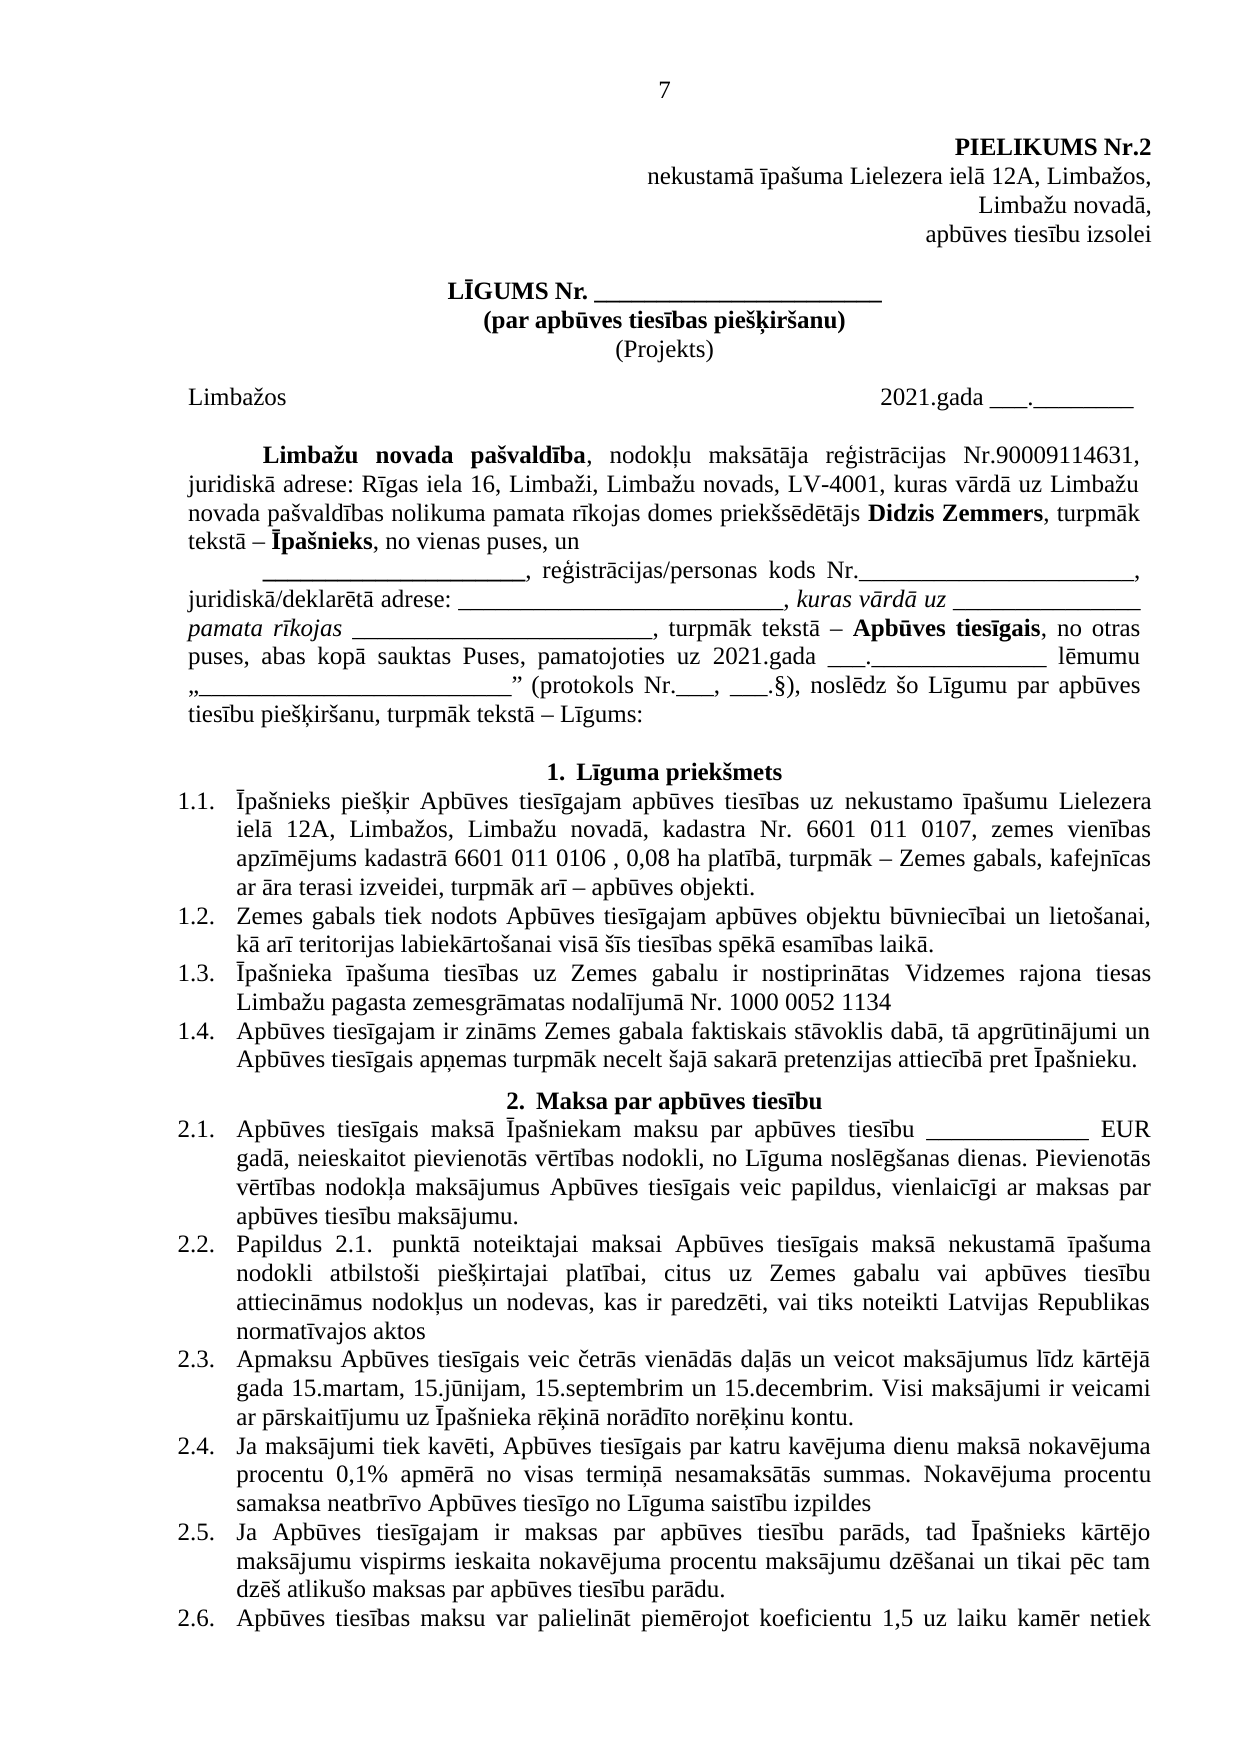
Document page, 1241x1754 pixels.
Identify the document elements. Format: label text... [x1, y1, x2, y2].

text Limbažu novadā, [177, 190, 1152, 219]
list Apmaksu Apbūves tiesīgais veic četrās vienādās daļās un veicot maksājumus līdz kārtējā gada 15.martam, 15.jūnijam, 15.septembrim un 15.decembrim. Visi maksājumi ir veicami ar pārskaitījumu uz Īpašnieka rēķinā norādīto norēķinu kontu. [177, 1344, 1152, 1431]
list Apbūves tiesīgais maksā Īpašniekam maksu par apbūves tiesību _____________ EUR gadā, neieskaitot pievienotās vērtības nodokli, no Līguma noslēgšanas dienas. Pievienotās vērtības nodokļa maksājumus Apbūves tiesīgais veic papildus, vienlaicīgi ar maksas par apbūves tiesību maksājumu. [177, 1114, 1152, 1229]
text Limbažos 2021.gada ___.________ [188, 382, 1152, 410]
text PIELIKUMS Nr.2 [177, 132, 1152, 161]
list Līguma priekšmets [177, 757, 1152, 786]
list Zemes gabals tiek nodots Apbūves tiesīgajam apbūves objektu būvniecībai un lietošanai, kā arī teritorijas labiekārtošanai visā šīs tiesības spēkā esamības laikā. [177, 901, 1152, 958]
text nekustamā īpašuma Lielezera ielā 12A, Limbažos, [177, 161, 1152, 190]
list Maksa par apbūves tiesību [177, 1086, 1152, 1114]
title (Projekts) [177, 334, 1152, 362]
title LĪGUMS Nr. _______________________ [177, 276, 1152, 305]
list Īpašnieks piešķir Apbūves tiesīgajam apbūves tiesības uz nekustamo īpašumu Lielezera ielā 12A, Limbažos, Limbažu novadā, kadastra Nr. 6601 011 0107, zemes vienības apzīmējums kadastrā 6601 011 0106 , 0,08 ha platībā, turpmāk – Zemes gabals, kafejnīcas ar āra terasi izveidei, turpmāk arī – apbūves objekti. [177, 786, 1152, 901]
text Limbažu novada pašvaldība, nodokļu maksātāja reģistrācijas Nr.90009114631, juridiskā adrese: Rīgas iela 16, Limbaži, Limbažu novads, LV-4001, kuras vārdā uz Limbažu novada pašvaldības nolikuma pamata rīkojas domes priekšsēdētājs Didzis Zemmers, turpmāk tekstā – Īpašnieks, no vienas puses, un [188, 440, 1140, 555]
title (par apbūves tiesības piešķiršanu) [177, 305, 1152, 334]
list Īpašnieka īpašuma tiesības uz Zemes gabalu ir nostiprinātas Vidzemes rajona tiesas Limbažu pagasta zemesgrāmatas nodalījumā Nr. 1000 0052 1134 [177, 958, 1152, 1016]
list Papildus 2.1. punktā noteiktajai maksai Apbūves tiesīgais maksā nekustamā īpašuma nodokli atbilstoši piešķirtajai platībai, citus uz Zemes gabalu vai apbūves tiesību attiecināmus nodokļus un nodevas, kas ir paredzēti, vai tiks noteikti Latvijas Republikas normatīvajos aktos [177, 1229, 1152, 1344]
text apbūves tiesību izsolei [177, 219, 1152, 247]
text _____________________, reģistrācijas/personas kods Nr.______________________, juridiskā/deklarētā adrese: __________________________, kuras vārdā uz _______________ pamata rīkojas ________________________, turpmāk tekstā – Apbūves tiesīgais, no otras puses, abas kopā sauktas Puses, pamatojoties uz 2021.gada ___.______________ lēmumu „_________________________” (protokols Nr.___, ___.§), noslēdz šo Līgumu par apbūves tiesību piešķiršanu, turpmāk tekstā – Līgums: [188, 555, 1141, 728]
list Apbūves tiesīgajam ir zināms Zemes gabala faktiskais stāvoklis dabā, tā apgrūtinājumi un Apbūves tiesīgais apņemas turpmāk necelt šajā sakarā pretenzijas attiecībā pret Īpašnieku. [177, 1016, 1152, 1073]
list Ja Apbūves tiesīgajam ir maksas par apbūves tiesību parāds, tad Īpašnieks kārtējo maksājumu vispirms ieskaita nokavējuma procentu maksājumu dzēšanai un tikai pēc tam dzēš atlikušo maksas par apbūves tiesību parādu. [177, 1517, 1152, 1603]
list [177, 1603, 1152, 1632]
list Ja maksājumi tiek kavēti, Apbūves tiesīgais par katru kavējuma dienu maksā nokavējuma procentu 0,1% apmērā no visas termiņā nesamaksātās summas. Nokavējuma procentu samaksa neatbrīvo Apbūves tiesīgo no Līguma saistību izpildes [177, 1431, 1152, 1517]
